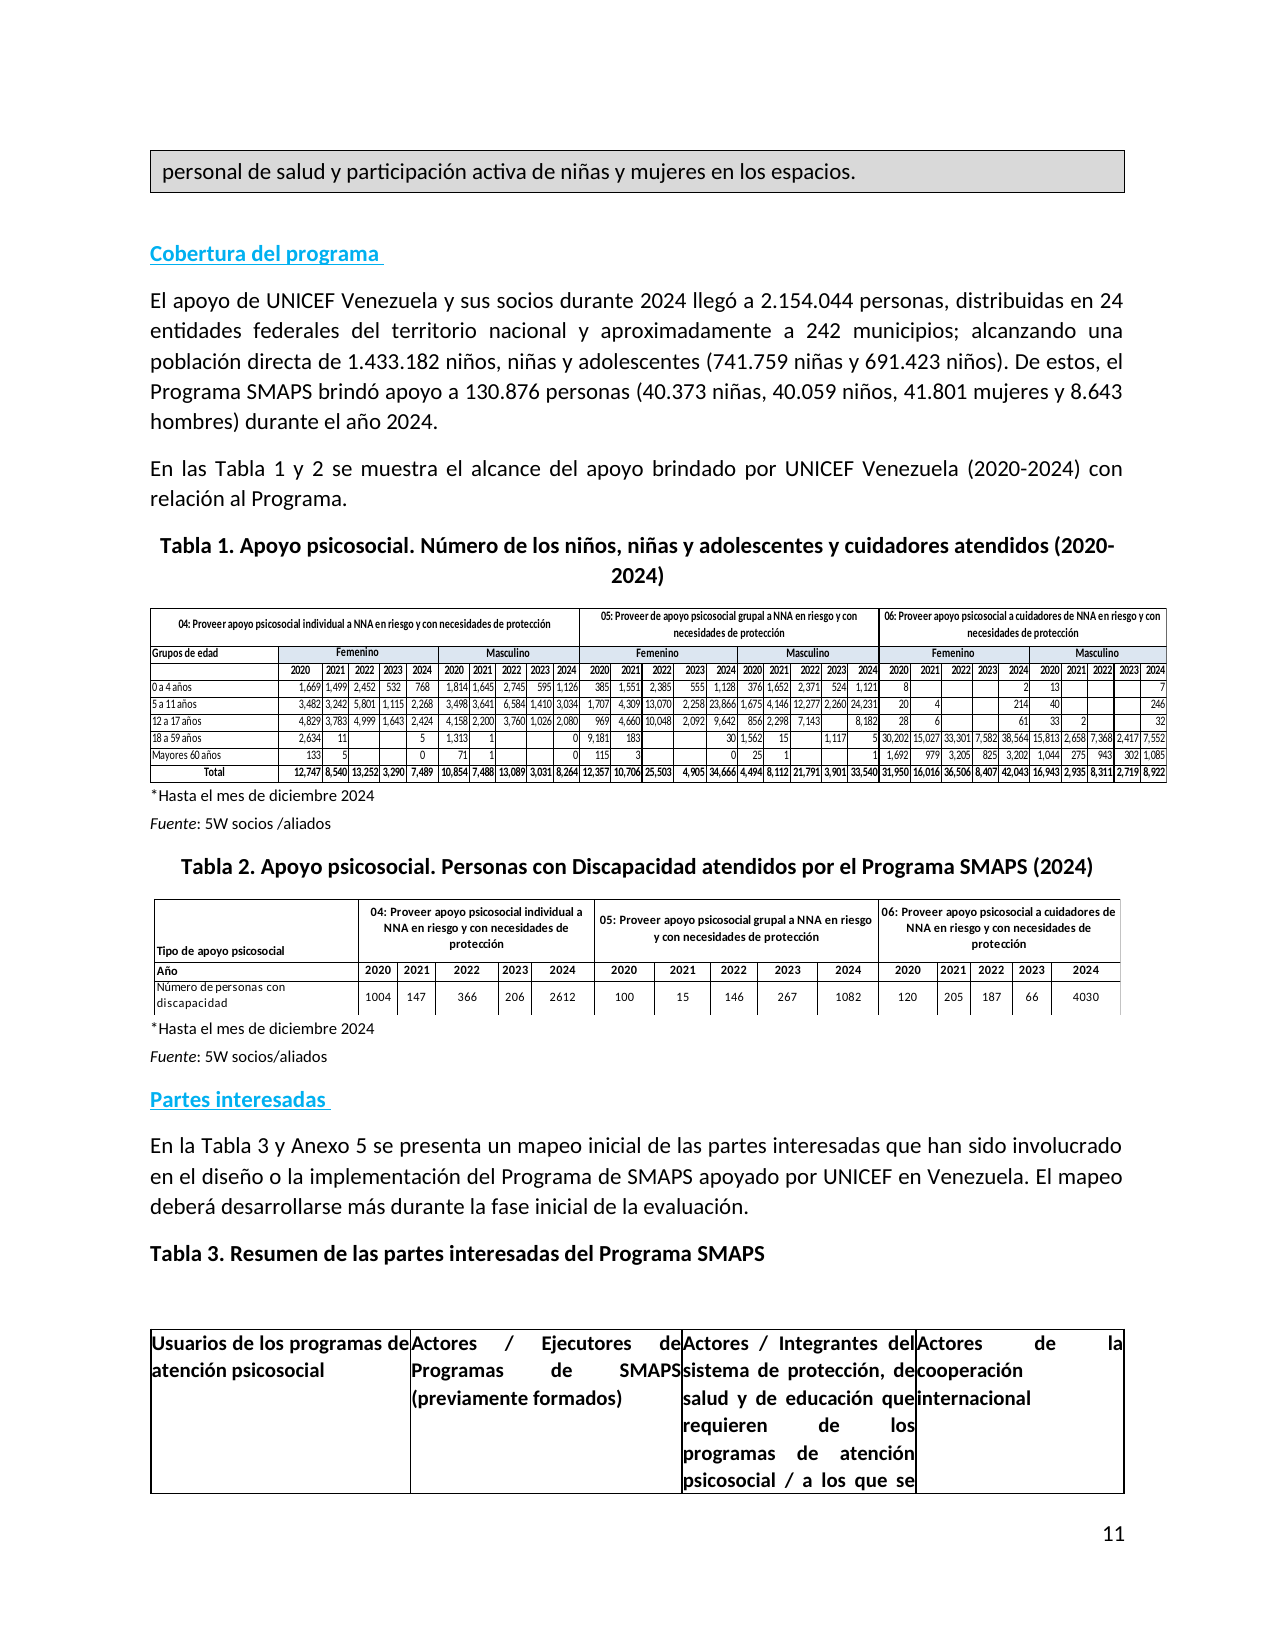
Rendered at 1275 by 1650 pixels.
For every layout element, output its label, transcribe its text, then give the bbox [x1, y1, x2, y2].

text El apoyo de UNICEF Venezuela y sus socios durante 2024 llegó a 2.154.044 personas, distribuidas en 24 entidades federales del territorio nacional y aproximadamente a 242 municipios; alcanzando una población directa de 1.433.182 niños, niñas y adolescentes (741.759 niñas y 691.423 niños). De estos, el Programa SMAPS brindó apoyo a 130.876 personas (40.373 niñas, 40.059 niños, 41.801 mujeres y 8.643 hombres) durante el año 2024. [150, 286, 1125, 435]
text Tabla 3. Resumen de las partes interesadas del Programa SMAPS [150, 1239, 1125, 1267]
text *Hasta el mes de diciembre 2024 [150, 785, 1125, 806]
text Tabla 2. Apoyo psicosocial. Personas con Discapacidad atendidos por el Programa SMAPS (2024) [150, 852, 1125, 880]
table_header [917, 1330, 1123, 1492]
text Tabla 1. Apoyo psicosocial. Número de los niños, niñas y adolescentes y cuidadores atendidos (2020-2024) [150, 531, 1125, 589]
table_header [683, 1330, 915, 1492]
text *Hasta el mes de diciembre 2024 [150, 1018, 1125, 1038]
text Cobertura del programa [150, 239, 1125, 267]
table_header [152, 1330, 410, 1492]
text Partes interesadas [150, 1085, 1125, 1113]
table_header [151, 151, 1124, 192]
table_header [411, 1330, 681, 1492]
text En las Tabla 1 y 2 se muestra el alcance del apoyo brindado por UNICEF Venezuela (2020-2024) con relación al Programa. [150, 454, 1125, 512]
text Fuente: 5W socios /aliados [150, 813, 1125, 834]
text En la Tabla 3 y Anexo 5 se presenta un mapeo inicial de las partes interesadas que han sido involucrado en el diseño o la implementación del Programa de SMAPS apoyado por UNICEF en Venezuela. El mapeo deberá desarrollarse más durante la fase inicial de la evaluación. [150, 1132, 1125, 1220]
text Fuente: 5W socios/aliados [150, 1046, 1125, 1067]
